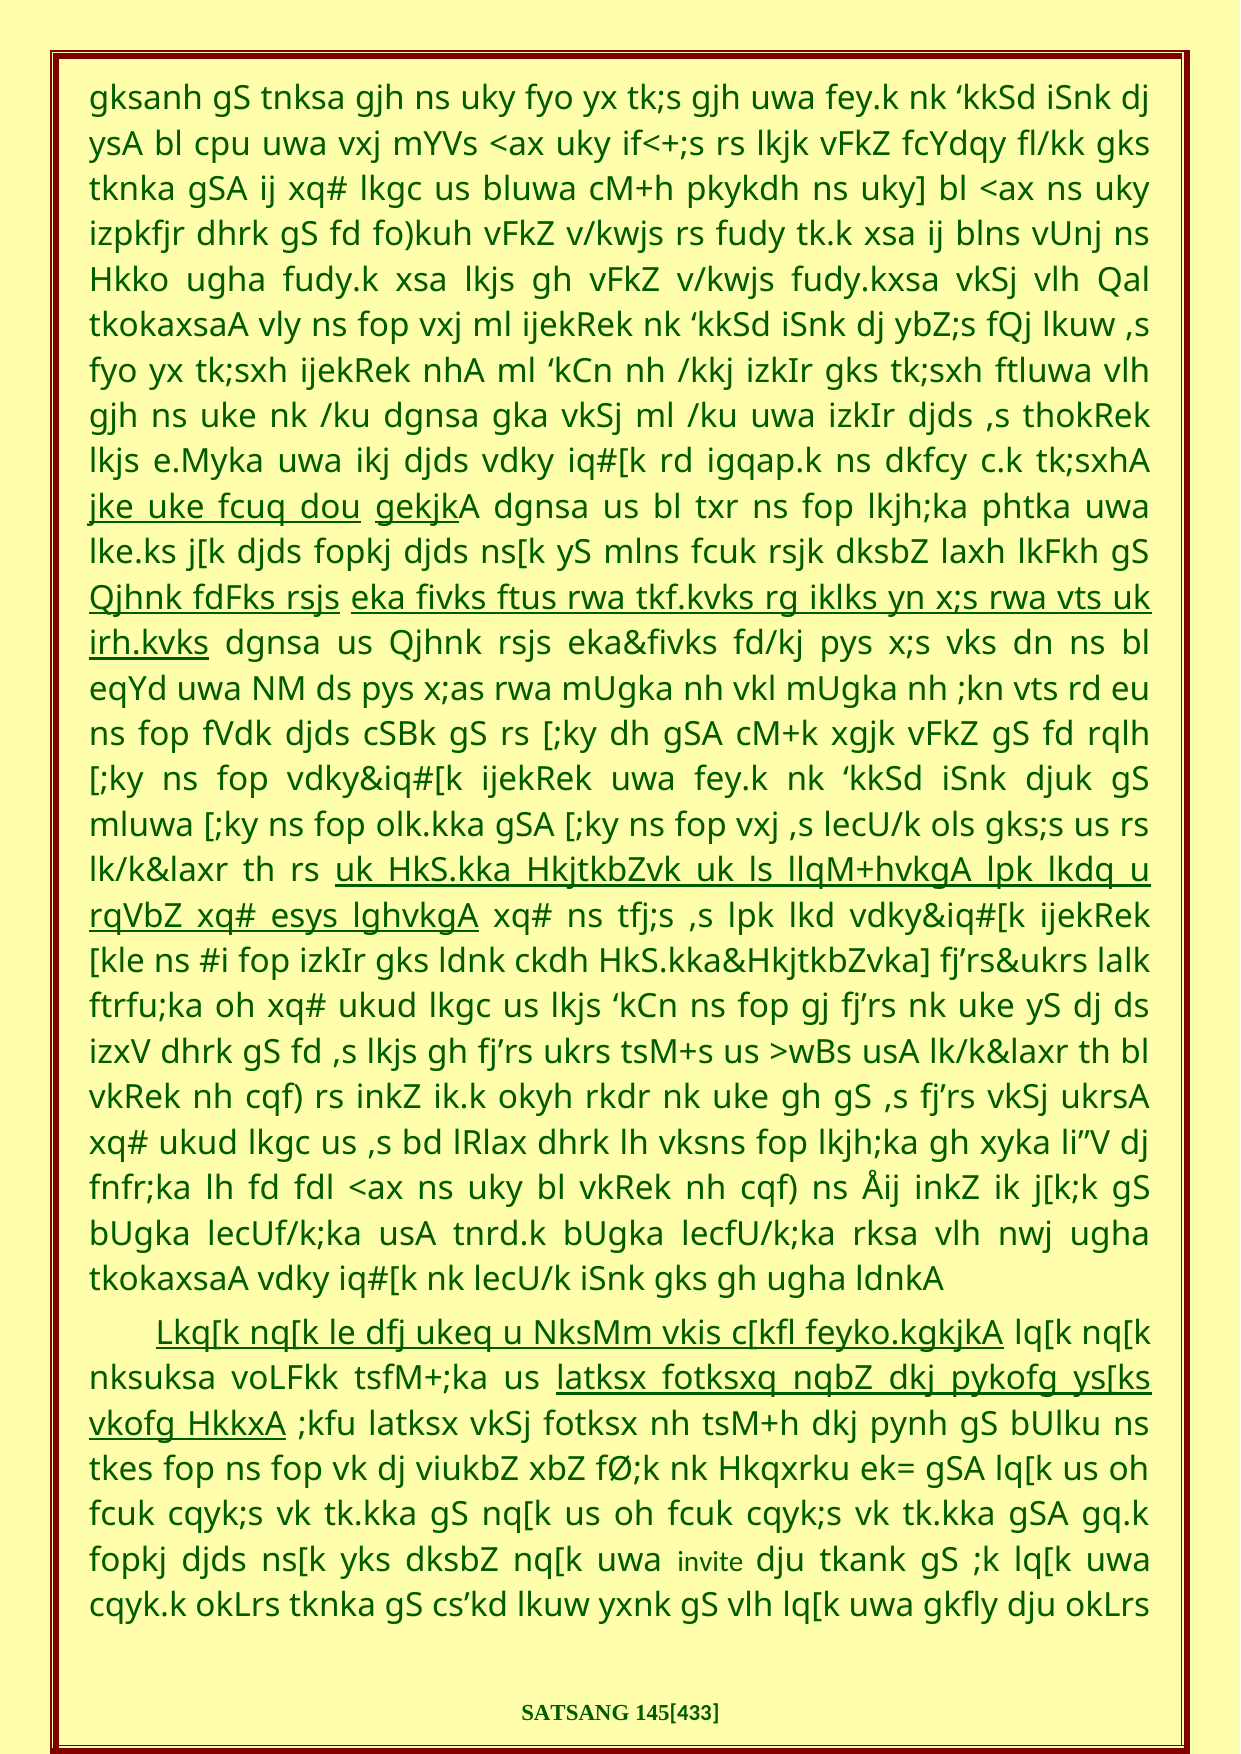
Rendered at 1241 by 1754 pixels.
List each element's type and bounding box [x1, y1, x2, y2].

text [89, 1308, 1152, 1626]
text [89, 74, 1152, 1300]
